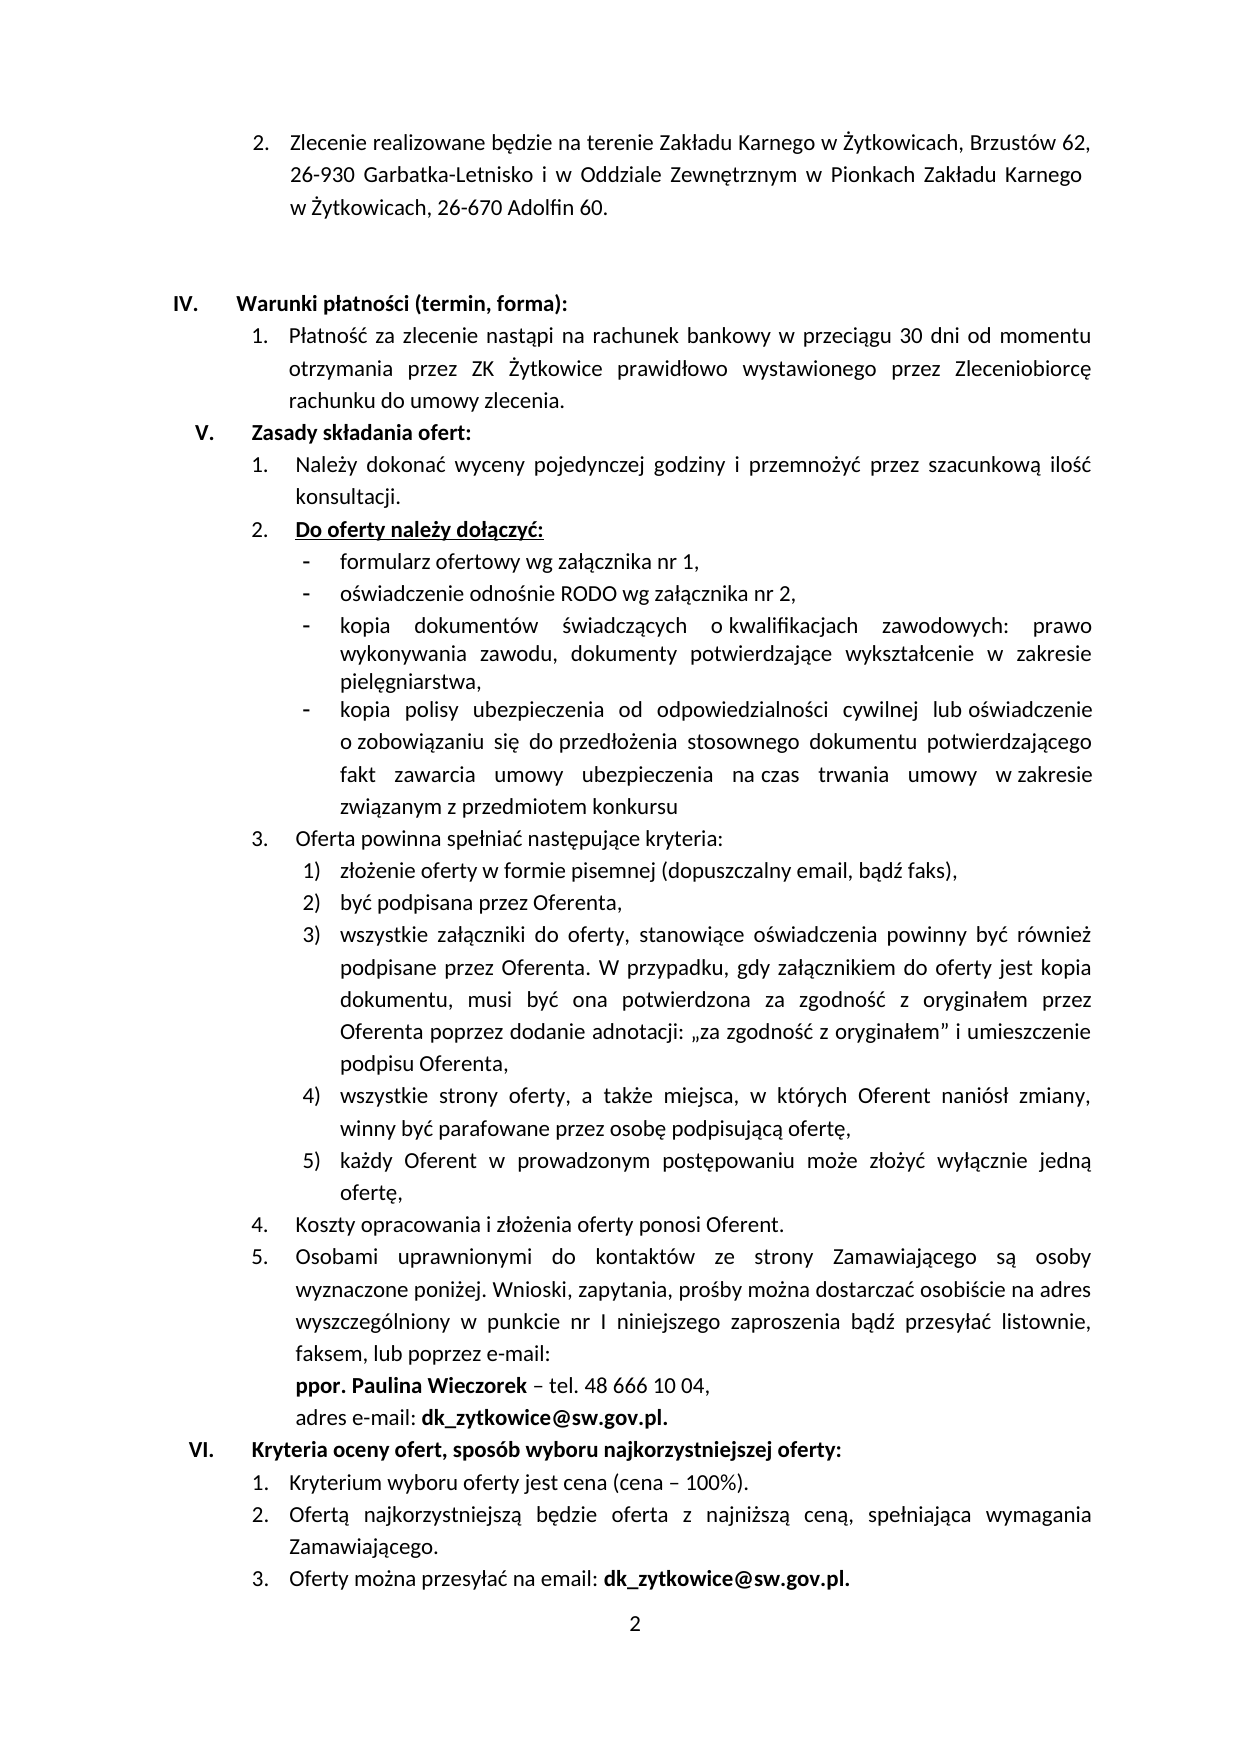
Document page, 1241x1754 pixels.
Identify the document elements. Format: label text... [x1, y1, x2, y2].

list Koszty opracowania i złożenia oferty ponosi Oferent. [251, 1210, 1093, 1238]
list Zlecenie realizowane będzie na terenie Zakładu Karnego w Żytkowicach, Brzustów 62, 26-930 Garbatka-Letnisko i w Oddziale Zewnętrznym w Pionkach Zakładu Karnego w Żytkowicach, 26-670 Adolfin 60. [252, 128, 1093, 221]
list formularz ofertowy wg załącznika nr 1, [302, 547, 1093, 575]
text ppor. Paulina Wieczorek – tel. 48 666 10 04, adres e-mail: dk_zytkowice@sw.gov.pl. [295, 1371, 1093, 1431]
list Oferta powinna spełniać następujące kryteria: [251, 824, 1093, 852]
list Należy dokonać wyceny pojedynczej godziny i przemnożyć przez szacunkową ilość konsultacji. [251, 450, 1093, 511]
list Ofertą najkorzystniejszą będzie oferta z najniższą ceną, spełniająca wymagania Zamawiającego. [252, 1500, 1093, 1560]
list Oferty można przesyłać na email: dk_zytkowice@sw.gov.pl. [252, 1564, 1093, 1592]
list oświadczenie odnośnie RODO wg załącznika nr 2, [302, 579, 1093, 607]
list kopia dokumentów świadczących o kwalifikacjach zawodowych: prawo wykonywania zawodu, dokumenty potwierdzające wykształcenie w zakresie pielęgniarstwa, [302, 611, 1093, 695]
list Osobami uprawnionymi do kontaktów ze strony Zamawiającego są osoby wyznaczone poniżej. Wnioski, zapytania, prośby można dostarczać osobiście na adres wyszczególniony w punkcie nr I niniejszego zaproszenia bądź przesyłać listownie, faksem, lub poprzez e-mail: [251, 1242, 1093, 1367]
list Kryterium wyboru oferty jest cena (cena – 100%). [252, 1468, 1093, 1496]
list każdy Oferent w prowadzonym postępowaniu może złożyć wyłącznie jedną ofertę, [302, 1146, 1093, 1206]
list złożenie oferty w formie pisemnej (dopuszczalny email, bądź faks), [302, 856, 1093, 884]
list Płatność za zlecenie nastąpi na rachunek bankowy w przeciągu 30 dni od momentu otrzymania przez ZK Żytkowice prawidłowo wystawionego przez Zleceniobiorcę rachunku do umowy zlecenia. [251, 322, 1093, 414]
list Kryteria oceny ofert, sposób wyboru najkorzystniejszej oferty: [214, 1436, 1093, 1464]
list być podpisana przez Oferenta, [302, 888, 1093, 916]
list Do oferty należy dołączyć: [251, 515, 1093, 543]
list Zasady składania ofert: [214, 418, 1093, 446]
list wszystkie strony oferty, a także miejsca, w których Oferent naniósł zmiany, winny być parafowane przez osobę podpisującą ofertę, [302, 1082, 1093, 1142]
list kopia polisy ubezpieczenia od odpowiedzialności cywilnej lub oświadczenie o zobowiązaniu się do przedłożenia stosownego dokumentu potwierdzającego fakt zawarcia umowy ubezpieczenia na czas trwania umowy w zakresie związanym z przedmiotem konkursu [302, 695, 1093, 820]
list Warunki płatności (termin, forma): [199, 289, 1093, 317]
list wszystkie załączniki do oferty, stanowiące oświadczenia powinny być również podpisane przez Oferenta. W przypadku, gdy załącznikiem do oferty jest kopia dokumentu, musi być ona potwierdzona za zgodność z oryginałem przez Oferenta poprzez dodanie adnotacji: „za zgodność z oryginałem” i umieszczenie podpisu Oferenta, [302, 921, 1093, 1077]
